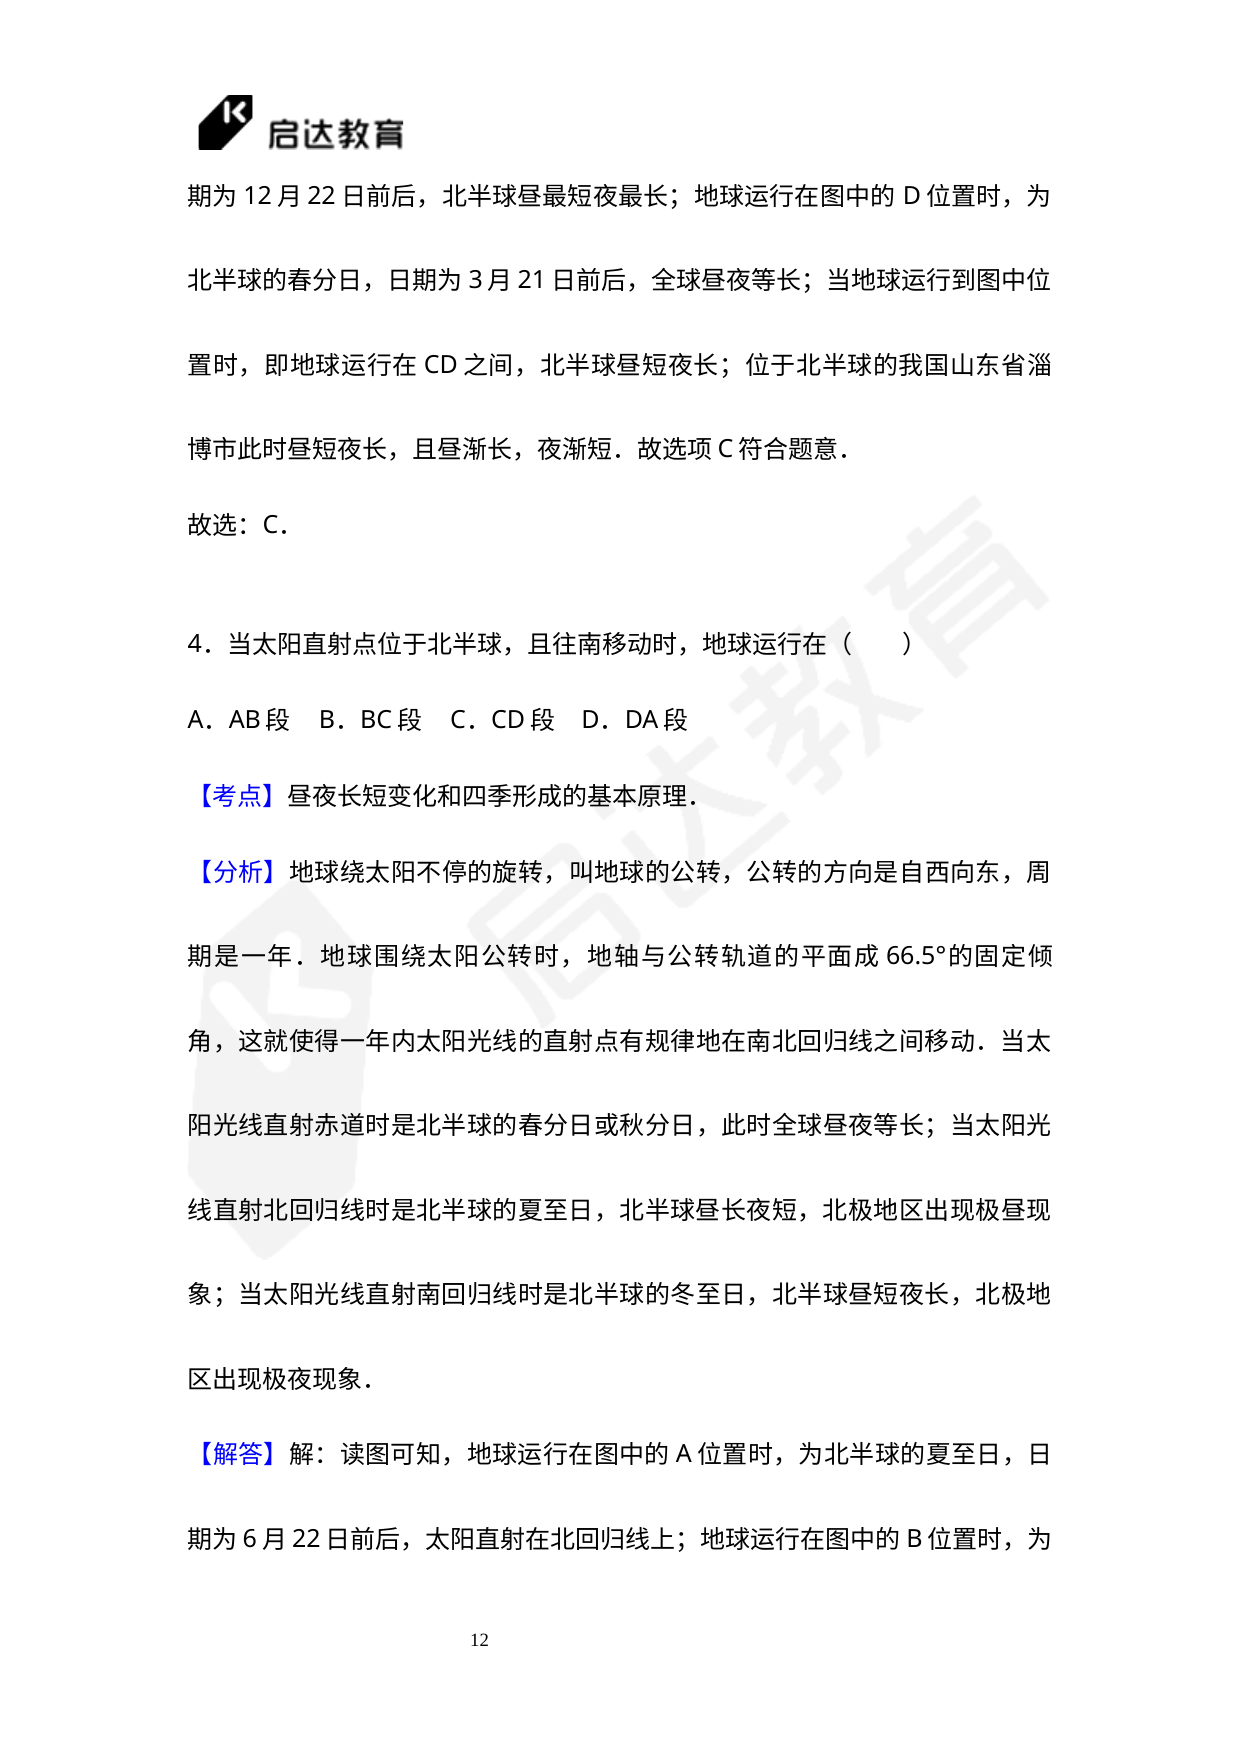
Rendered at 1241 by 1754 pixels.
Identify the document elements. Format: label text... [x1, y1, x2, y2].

text 【考点】昼夜长短变化和四季形成的基本原理． [187, 762, 1053, 827]
text 4．当太阳直射点位于北半球，且往南移动时，地球运行在（ ） [187, 610, 1053, 675]
text 【解答】解：读图可知，地球运行在图中的A位置时，为北半球的夏至日，日期为6月22日前后，太阳直射在北回归线上；地球运行在图中的B位置时，为北半球的秋分日，日期为9月23日前后，太阳直射在赤道上；地球在由A夏至日运行到B秋分日的过程中，当太阳直射点位于北半球，且往南移动．故选项A符合题意． [187, 1421, 1053, 1570]
picture [198, 95, 404, 150]
text 【分析】地球绕太阳不停的旋转，叫地球的公转，公转的方向是自西向东，周期是一年．地球围绕太阳公转时，地轴与公转轨道的平面成66.5°的固定倾角，这就使得一年内太阳光线的直射点有规律地在南北回归线之间移动．当太阳光线直射赤道时是北半球的春分日或秋分日，此时全球昼夜等长；当太阳光线直射北回归线时是北半球的夏至日，北半球昼长夜短，北极地区出现极昼现象；当太阳光线直射南回归线时是北半球的冬至日，北半球昼短夜长，北极地区出现极夜现象． [187, 838, 1053, 1410]
text 故选：C． [187, 491, 1053, 556]
text A．AB段 B．BC段 C．CD段 D．DA段 [187, 686, 1053, 751]
